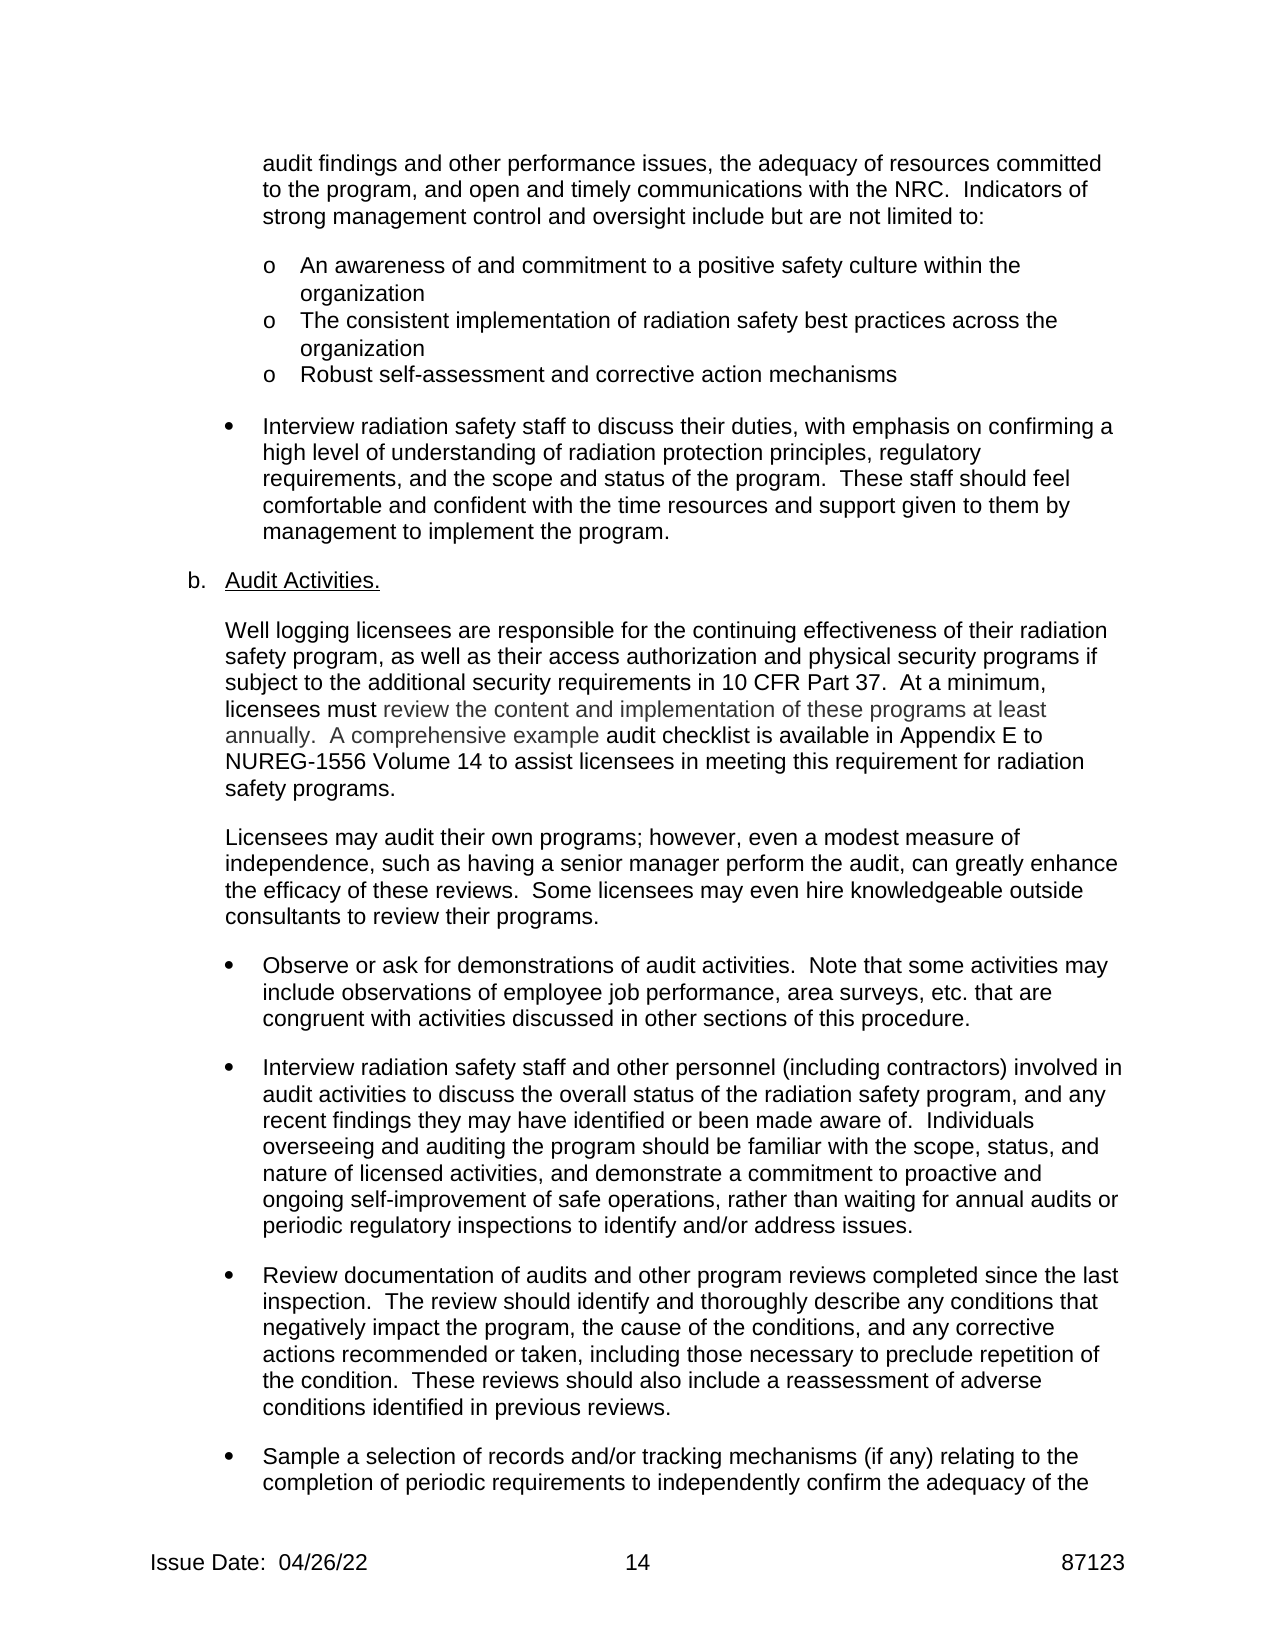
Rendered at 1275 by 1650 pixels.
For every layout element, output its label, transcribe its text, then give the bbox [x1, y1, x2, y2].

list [225, 150, 1125, 229]
list Interview radiation safety staff to discuss their duties, with emphasis on confirming a high level of understanding of radiation protection principles, regulatory requirements, and the scope and status of the program. These staff should feel comfortable and confident with the time resources and support given to them by management to implement the program. [225, 413, 1125, 544]
text Licensees may audit their own programs; however, even a modest measure of independence, such as having a senior manager perform the audit, can greatly enhance the efficacy of these reviews. Some licensees may even hire knowledgeable outside consultants to review their programs. [225, 824, 1125, 929]
list Observe or ask for demonstrations of audit activities. Note that some activities may include observations of employee job performance, area surveys, etc. that are congruent with activities discussed in other sections of this procedure. [225, 952, 1125, 1031]
list Audit Activities. [187, 567, 1125, 594]
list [225, 1443, 1125, 1495]
text Well logging licensees are responsible for the continuing effectiveness of their radiation safety program, as well as their access authorization and physical security programs if subject to the additional security requirements in 10 CFR Part 37. At a minimum, licensees must review the content and implementation of these programs at least annually. A comprehensive example audit checklist is available in Appendix E to NUREG-1556 Volume 14 to assist licensees in meeting this requirement for radiation safety programs. [225, 617, 1125, 801]
list The consistent implementation of radiation safety best practices across the organization [262, 307, 1125, 361]
list Interview radiation safety staff and other personnel (including contractors) involved in audit activities to discuss the overall status of the radiation safety program, and any recent findings they may have identified or been made aware of. Individuals overseeing and auditing the program should be familiar with the scope, status, and nature of licensed activities, and demonstrate a commitment to proactive and ongoing self-improvement of safe operations, rather than waiting for annual audits or periodic regulatory inspections to identify and/or address issues. [225, 1054, 1125, 1239]
list Review documentation of audits and other program reviews completed since the last inspection. The review should identify and thoroughly describe any conditions that negatively impact the program, the cause of the conditions, and any corrective actions recommended or taken, including those necessary to preclude repetition of the condition. These reviews should also include a reassessment of adverse conditions identified in previous reviews. [225, 1262, 1125, 1420]
list An awareness of and commitment to a positive safety culture within the organization [262, 252, 1125, 307]
list Robust self-assessment and corrective action mechanisms [262, 361, 1125, 390]
